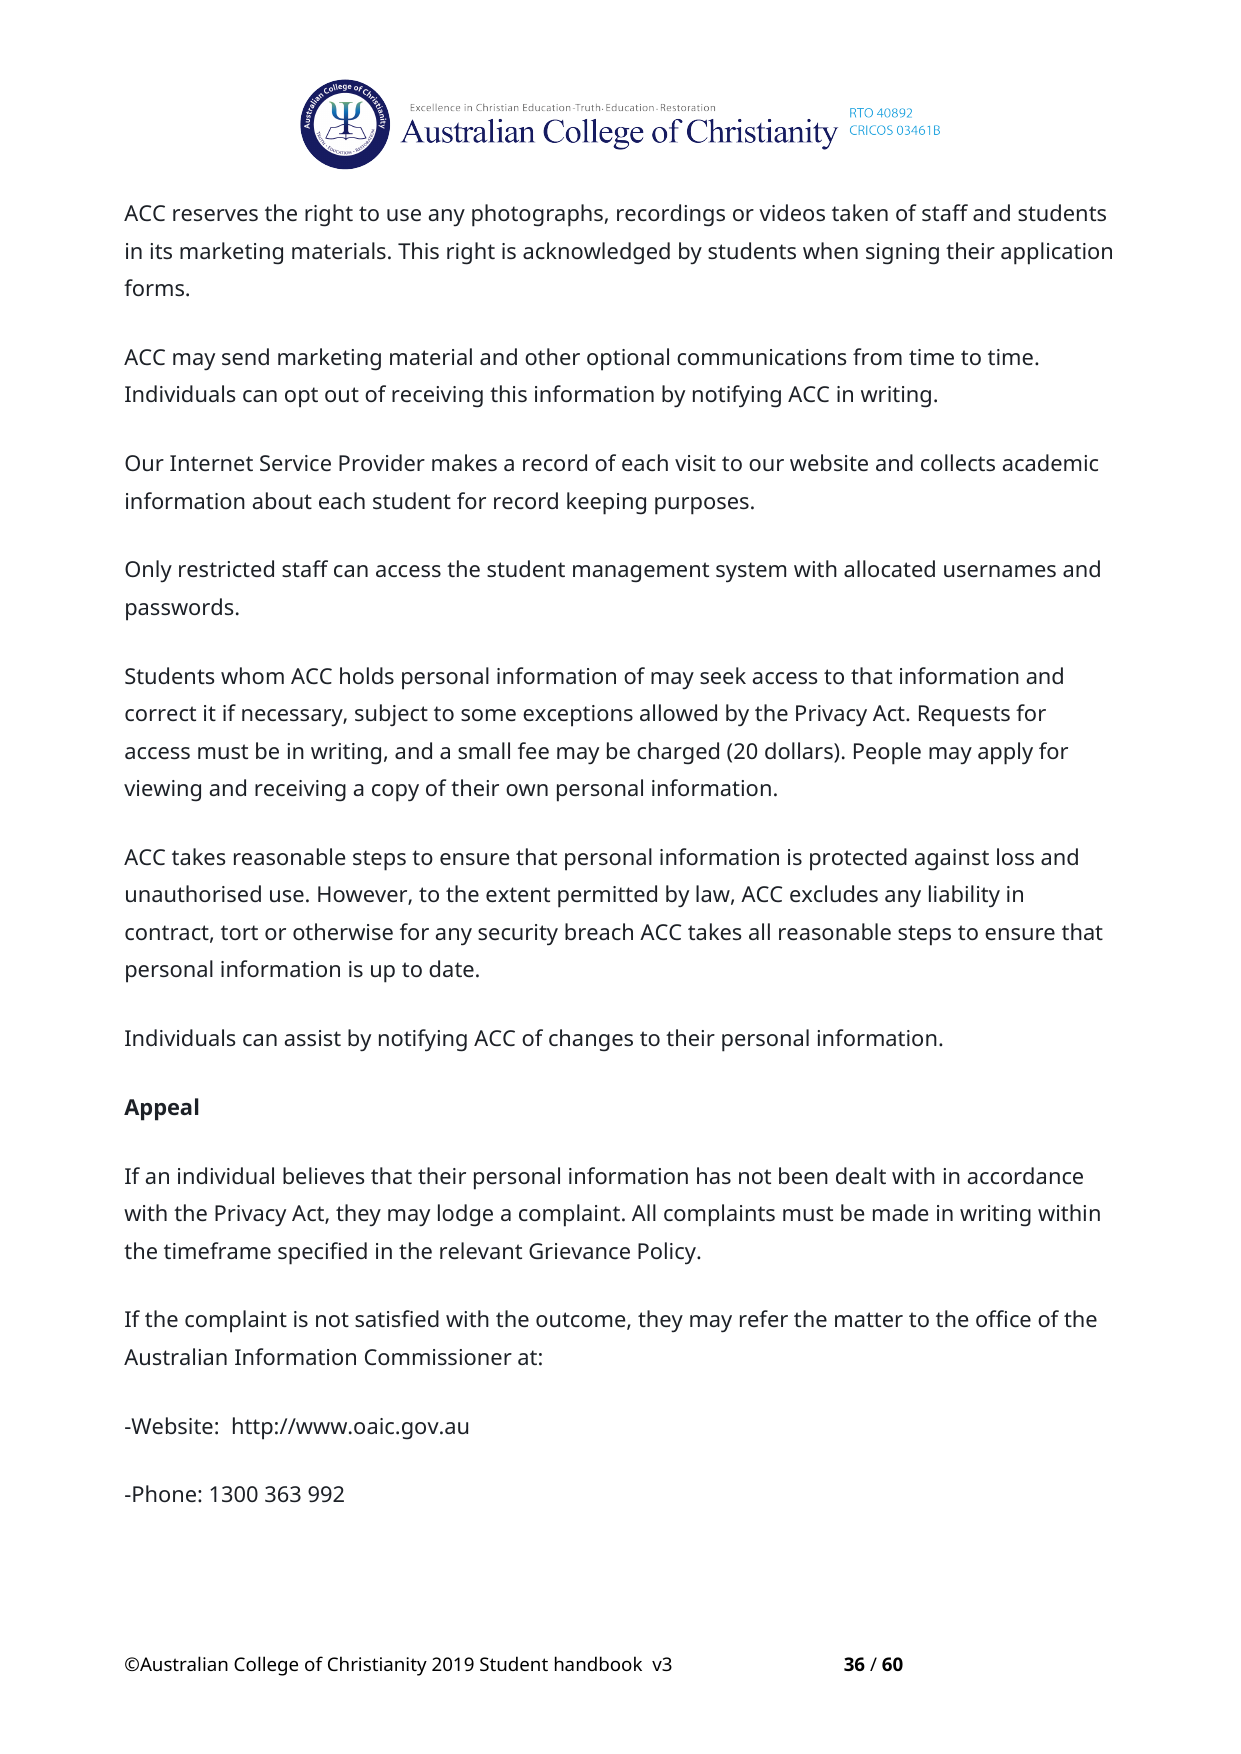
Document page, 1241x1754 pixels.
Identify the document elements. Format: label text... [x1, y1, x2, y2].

text Individuals can assist by notifying ACC of changes to their personal information. [124, 1016, 1116, 1053]
text ACC may send marketing material and other optional communications from time to time. Individuals can opt out of receiving this information by notifying ACC in writing. [124, 334, 1116, 409]
text -Website: http://www.oaic.gov.au [124, 1403, 1116, 1441]
text -Phone: 1300 363 992 [124, 1472, 1116, 1509]
text Students whom ACC holds personal information of may seek access to that information and correct it if necessary, subject to some exceptions allowed by the Privacy Act. Requests for access must be in writing, and a small fee may be charged (20 dollars). People may apply for viewing and receiving a copy of their own personal information. [124, 653, 1116, 803]
text Only restricted staff can access the student management system with allocated usernames and passwords. [124, 547, 1116, 622]
text If an individual believes that their personal information has not been dealt with in accordance with the Privacy Act, they may lodge a complaint. All complaints must be made in writing within the timeframe specified in the relevant Grievance Policy. [124, 1153, 1116, 1266]
text ACC reserves the right to use any photographs, recordings or videos taken of staff and students in its marketing materials. This right is acknowledged by students when signing their application forms. [124, 191, 1116, 303]
text Appeal [124, 1084, 1116, 1122]
picture [294, 76, 946, 172]
text ACC takes reasonable steps to ensure that personal information is protected against loss and unauthorised use. However, to the extent permitted by law, ACC excludes any liability in contract, tort or otherwise for any security breach ACC takes all reasonable steps to ensure that personal information is up to date. [124, 834, 1116, 984]
text Our Internet Service Provider makes a record of each visit to our website and collects academic information about each student for record keeping purposes. [124, 441, 1116, 516]
text If the complaint is not satisfied with the outcome, they may refer the matter to the office of the Australian Information Commissioner at: [124, 1297, 1116, 1372]
